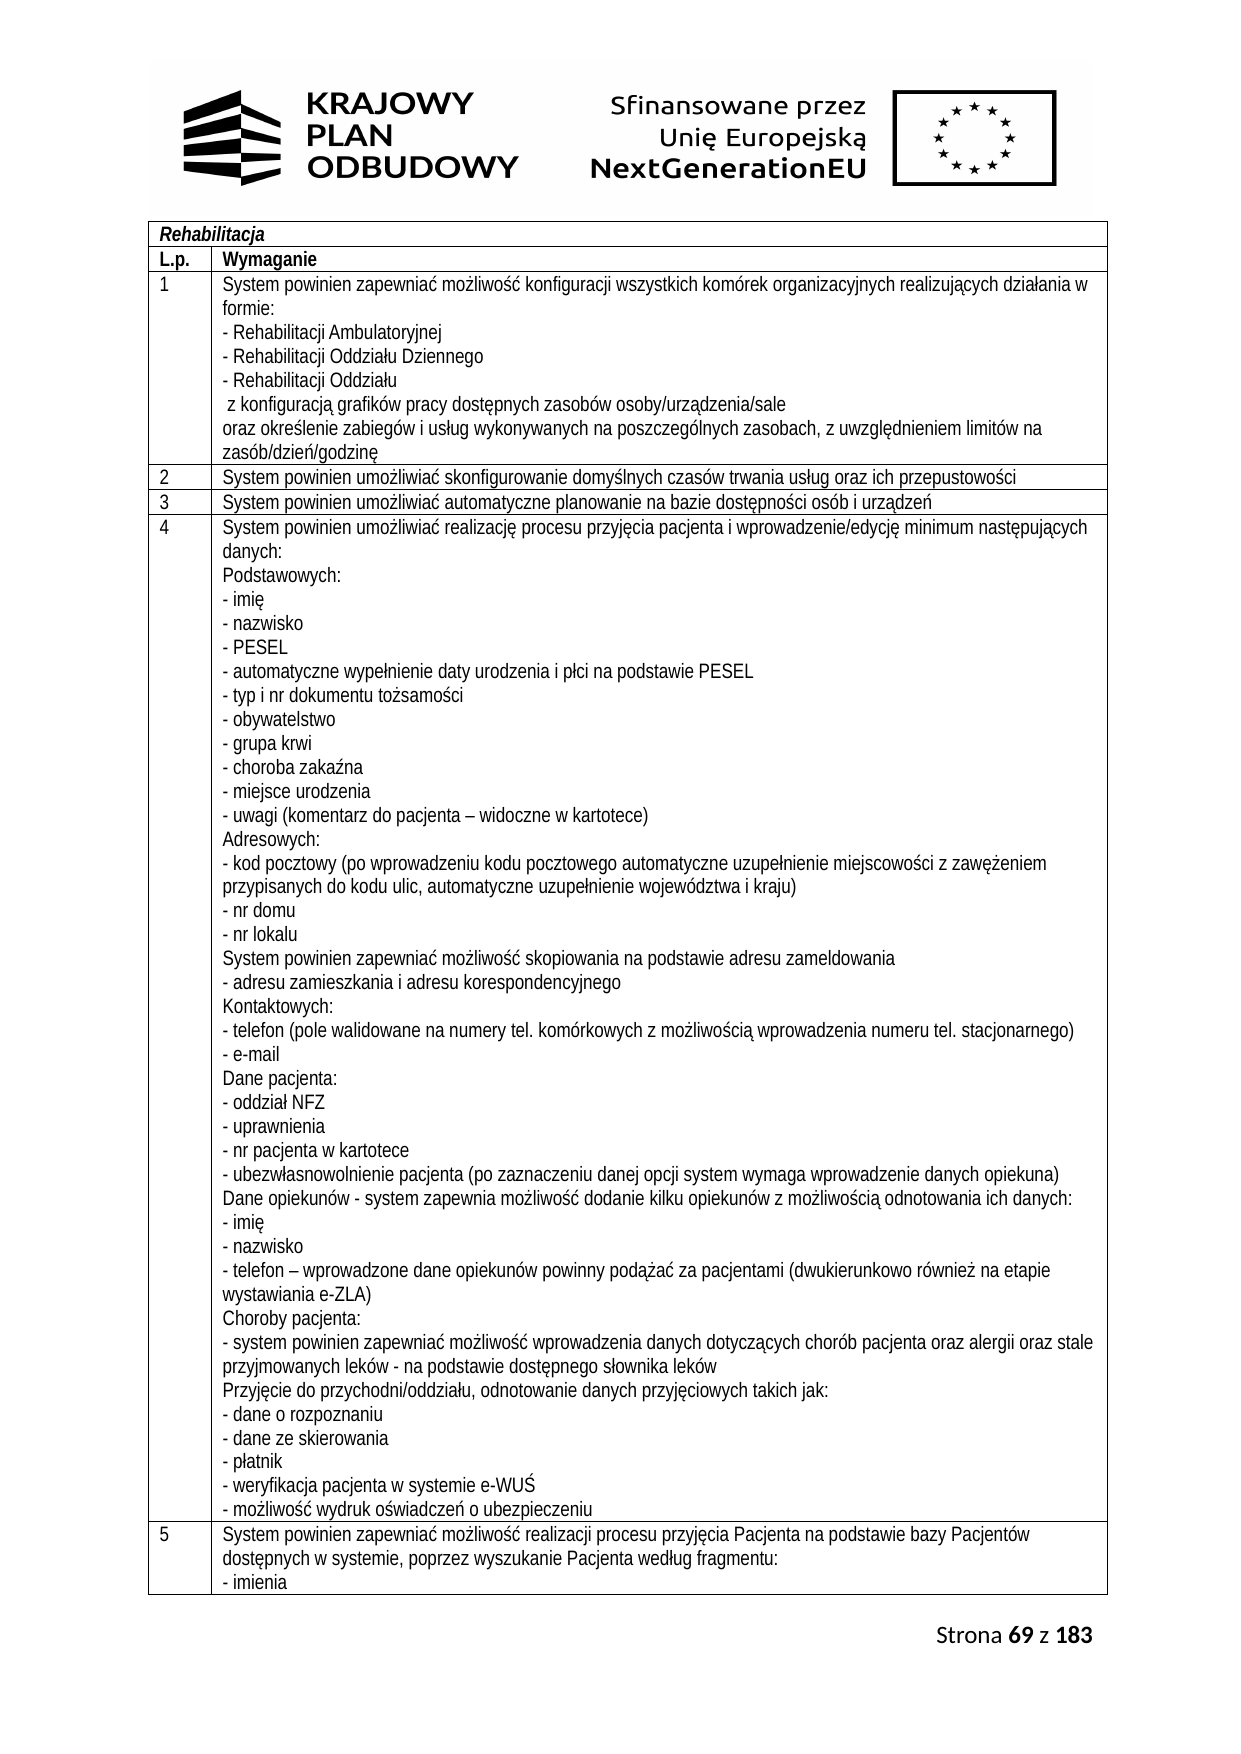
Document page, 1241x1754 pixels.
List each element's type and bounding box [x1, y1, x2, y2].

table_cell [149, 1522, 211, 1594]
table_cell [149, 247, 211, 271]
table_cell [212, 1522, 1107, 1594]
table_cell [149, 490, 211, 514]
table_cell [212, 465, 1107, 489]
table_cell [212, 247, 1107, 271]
picture [147, 59, 1093, 218]
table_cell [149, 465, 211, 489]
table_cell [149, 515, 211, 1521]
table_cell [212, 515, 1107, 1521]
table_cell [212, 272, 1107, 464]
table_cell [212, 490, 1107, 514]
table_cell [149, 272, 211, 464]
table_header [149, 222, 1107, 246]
